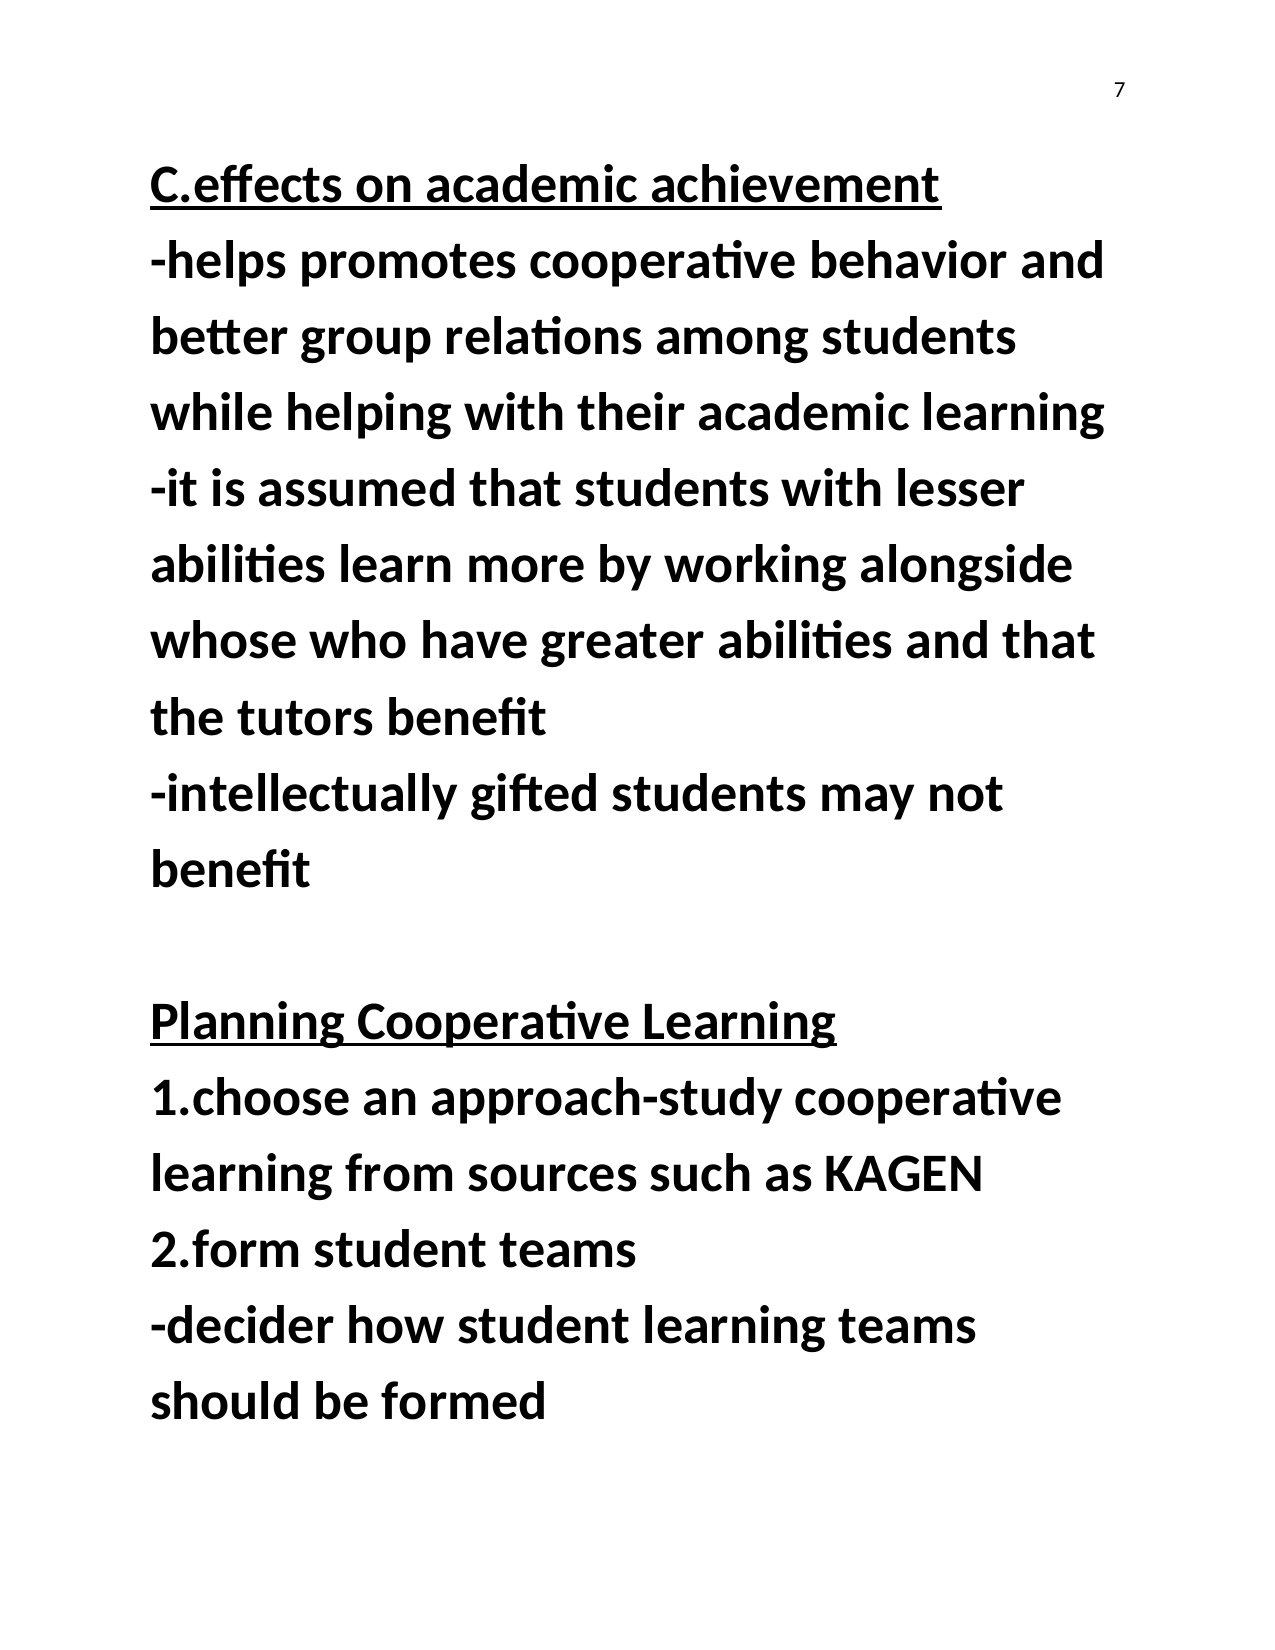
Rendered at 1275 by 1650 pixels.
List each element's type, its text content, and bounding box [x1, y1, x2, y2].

text -decider how student learning teams should be formed [150, 1291, 1125, 1433]
text Planning Cooperative Learning [150, 986, 1125, 1053]
text -helps promotes cooperative behavior and better group relations among students while helping with their academic learning [150, 226, 1125, 444]
text -it is assumed that students with lesser abilities learn more by working alongside whose who have greater abilities and that the tutors benefit [150, 454, 1125, 748]
text -intellectually gifted students may not benefit [150, 758, 1125, 901]
text 1.choose an approach-study cooperative learning from sources such as KAGEN [150, 1062, 1125, 1205]
text C.effects on academic achievement [150, 150, 1125, 216]
text 2.form student teams [150, 1214, 1125, 1281]
